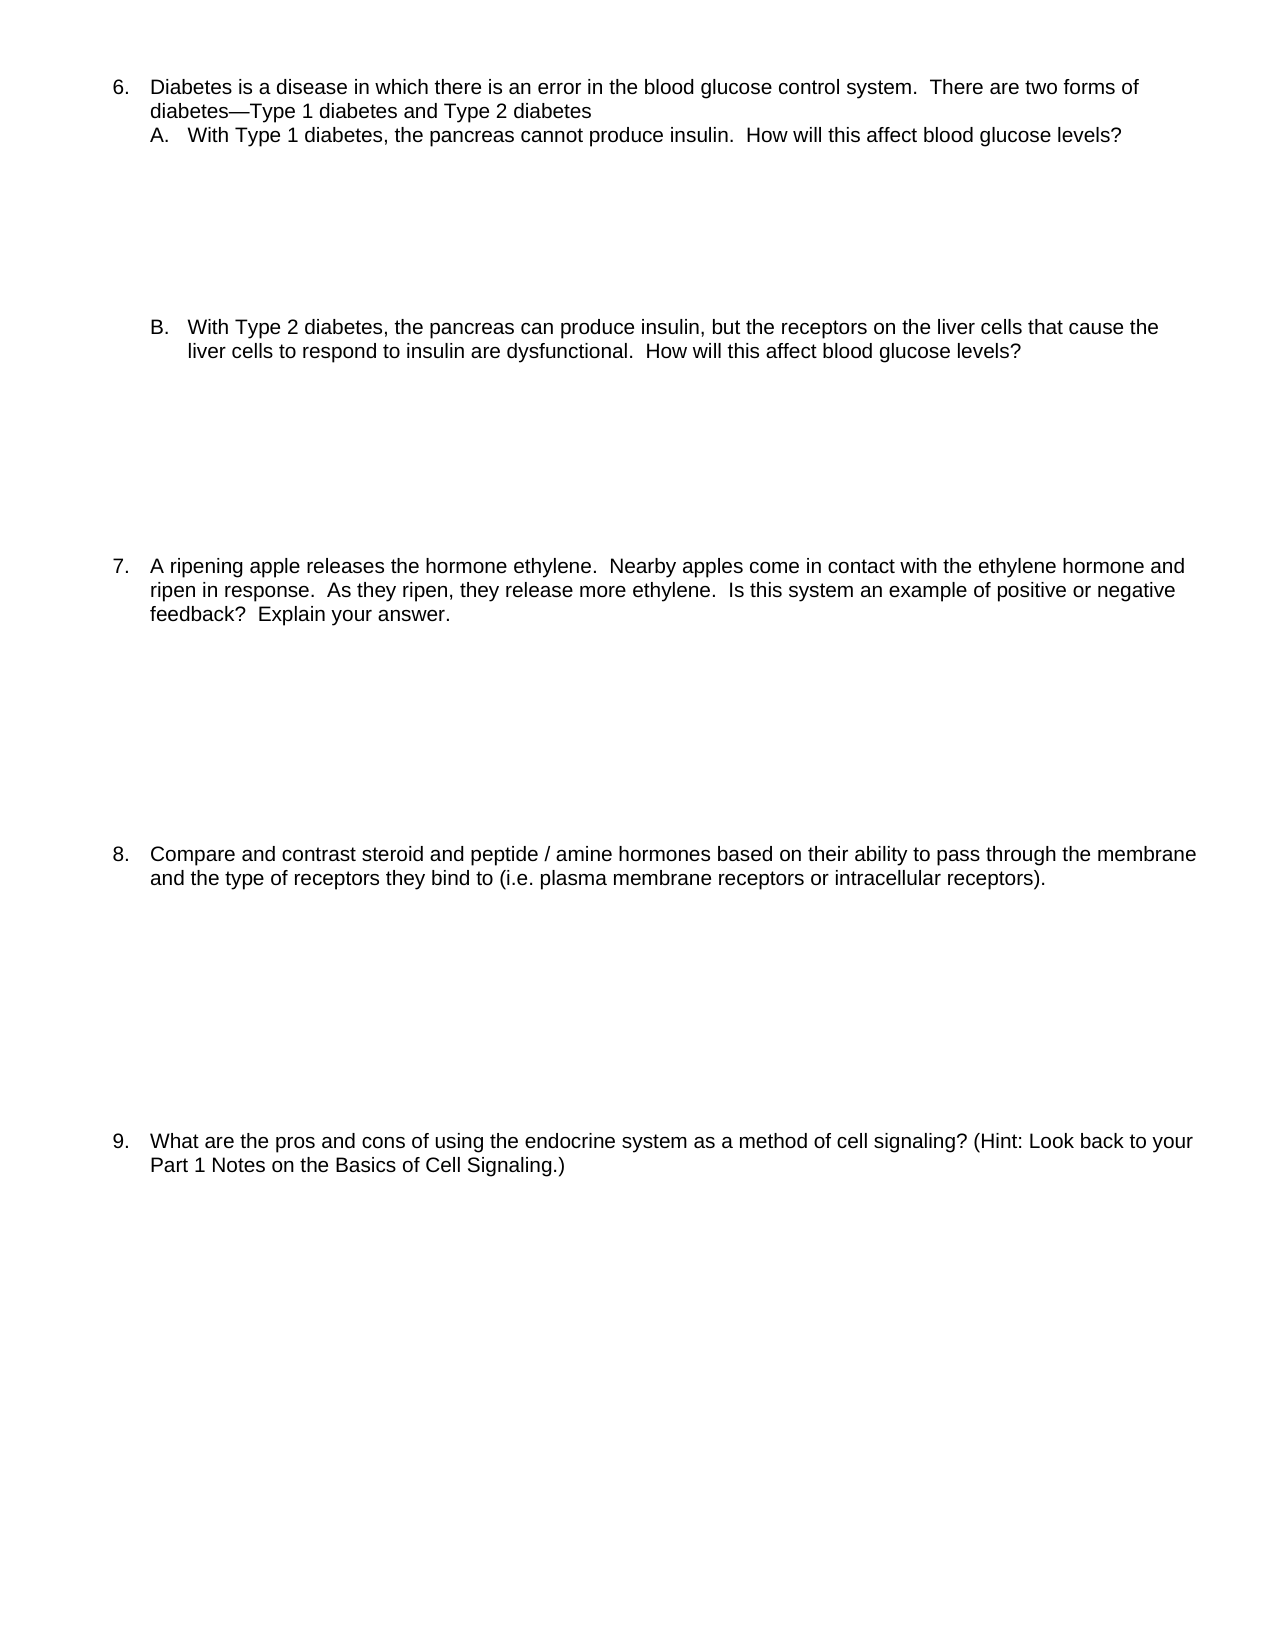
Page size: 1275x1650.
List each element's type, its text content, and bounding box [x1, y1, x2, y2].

list With Type 1 diabetes, the pancreas cannot produce insulin. How will this affect blood glucose levels? [150, 123, 1200, 147]
list What are the pros and cons of using the endocrine system as a method of cell signaling? (Hint: Look back to your Part 1 Notes on the Basics of Cell Signaling.) [112, 1129, 1200, 1177]
list With Type 2 diabetes, the pancreas can produce insulin, but the receptors on the liver cells that cause the liver cells to respond to insulin are dysfunctional. How will this affect blood glucose levels? [150, 314, 1200, 362]
list Diabetes is a disease in which there is an error in the blood glucose control system. There are two forms of diabetes—Type 1 diabetes and Type 2 diabetes [112, 75, 1200, 123]
list A ripening apple releases the hormone ethylene. Nearby apples come in contact with the ethylene hormone and ripen in response. As they ripen, they release more ethylene. Is this system an example of positive or negative feedback? Explain your answer. [112, 554, 1200, 626]
list Compare and contrast steroid and peptide / amine hormones based on their ability to pass through the membrane and the type of receptors they bind to (i.e. plasma membrane receptors or intracellular receptors). [112, 842, 1200, 889]
